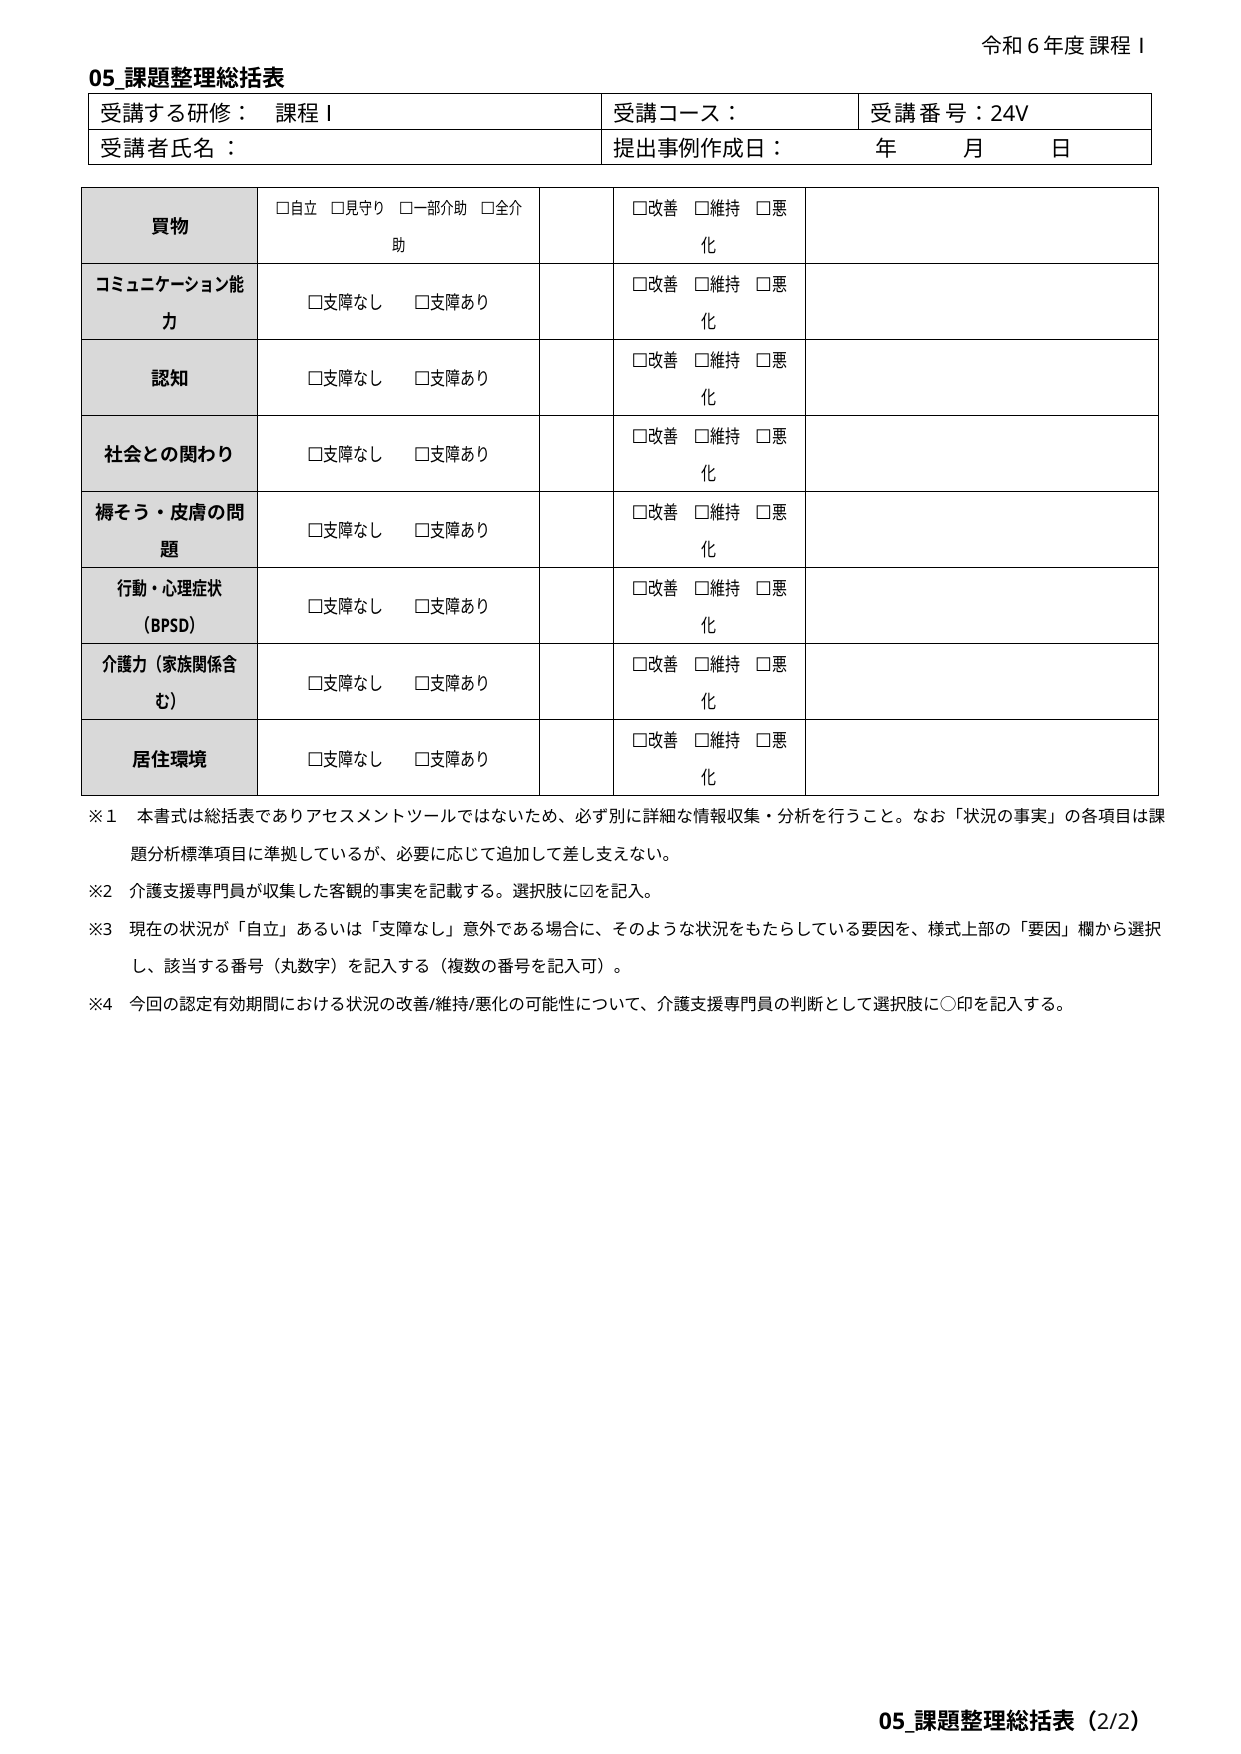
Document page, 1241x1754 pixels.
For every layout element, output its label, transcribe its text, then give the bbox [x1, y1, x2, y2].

text ※3 現在の状況が「自立」あるいは「支障なし」意外である場合に、そのような状況をもたらしている要因を、様式上部の「要因」欄から選択し、該当する番号（丸数字）を記入する（複数の番号を記入可）。 [89, 909, 1166, 984]
table_cell 改善 維持 悪化 [614, 644, 805, 719]
table_cell [540, 340, 613, 415]
table_cell [806, 644, 1158, 719]
table_cell 買物 [82, 188, 257, 263]
table_cell [540, 720, 613, 795]
text ※１ 本書式は総括表でありアセスメントツールではないため、必ず別に詳細な情報収集・分析を行うこと。なお「状況の事実」の各項目は課題分析標準項目に準拠しているが、必要に応じて追加して差し支えない。 [89, 796, 1166, 871]
table_cell 支障なし 支障あり [258, 416, 539, 491]
text ※4 今回の認定有効期間における状況の改善/維持/悪化の可能性について、介護支援専門員の判断として選択肢に○印を記入する。 [89, 984, 1152, 1021]
table_cell 支障なし 支障あり [258, 720, 539, 795]
table_cell 介護力（家族関係含む） [82, 644, 257, 719]
table_cell 行動・心理症状（BPSD） [82, 568, 257, 643]
table_cell 社会との関わり [82, 416, 257, 491]
table_cell 支障なし 支障あり [258, 568, 539, 643]
table_cell [806, 188, 1158, 263]
table_cell 改善 維持 悪化 [614, 492, 805, 567]
table_cell 自立 見守り 一部介助 全介助 [258, 188, 539, 263]
table_cell 居住環境 [82, 720, 257, 795]
table_cell 改善 維持 悪化 [614, 340, 805, 415]
text ※2 介護支援専門員が収集した客観的事実を記載する。選択肢にを記入。 [89, 871, 1166, 909]
table_cell [540, 492, 613, 567]
table_cell 支障なし 支障あり [258, 492, 539, 567]
table_cell [806, 416, 1158, 491]
table_cell 認知 [82, 340, 257, 415]
table_cell [806, 264, 1158, 339]
table_cell 支障なし 支障あり [258, 644, 539, 719]
table_cell [540, 188, 613, 263]
table_cell 改善 維持 悪化 [614, 416, 805, 491]
table_cell [806, 340, 1158, 415]
table_cell [540, 416, 613, 491]
table_cell 改善 維持 悪化 [614, 264, 805, 339]
table_cell 褥そう・皮膚の問題 [82, 492, 257, 567]
table_cell 支障なし 支障あり [258, 340, 539, 415]
table_cell 支障なし 支障あり [258, 264, 539, 339]
table_cell [540, 264, 613, 339]
table_cell 改善 維持 悪化 [614, 188, 805, 263]
table_cell [540, 568, 613, 643]
table_cell [806, 568, 1158, 643]
table_cell [806, 492, 1158, 567]
table_cell コミュニケーション能力 [82, 264, 257, 339]
table_cell [806, 720, 1158, 795]
table_cell 改善 維持 悪化 [614, 568, 805, 643]
table_cell 改善 維持 悪化 [614, 720, 805, 795]
table_cell [540, 644, 613, 719]
